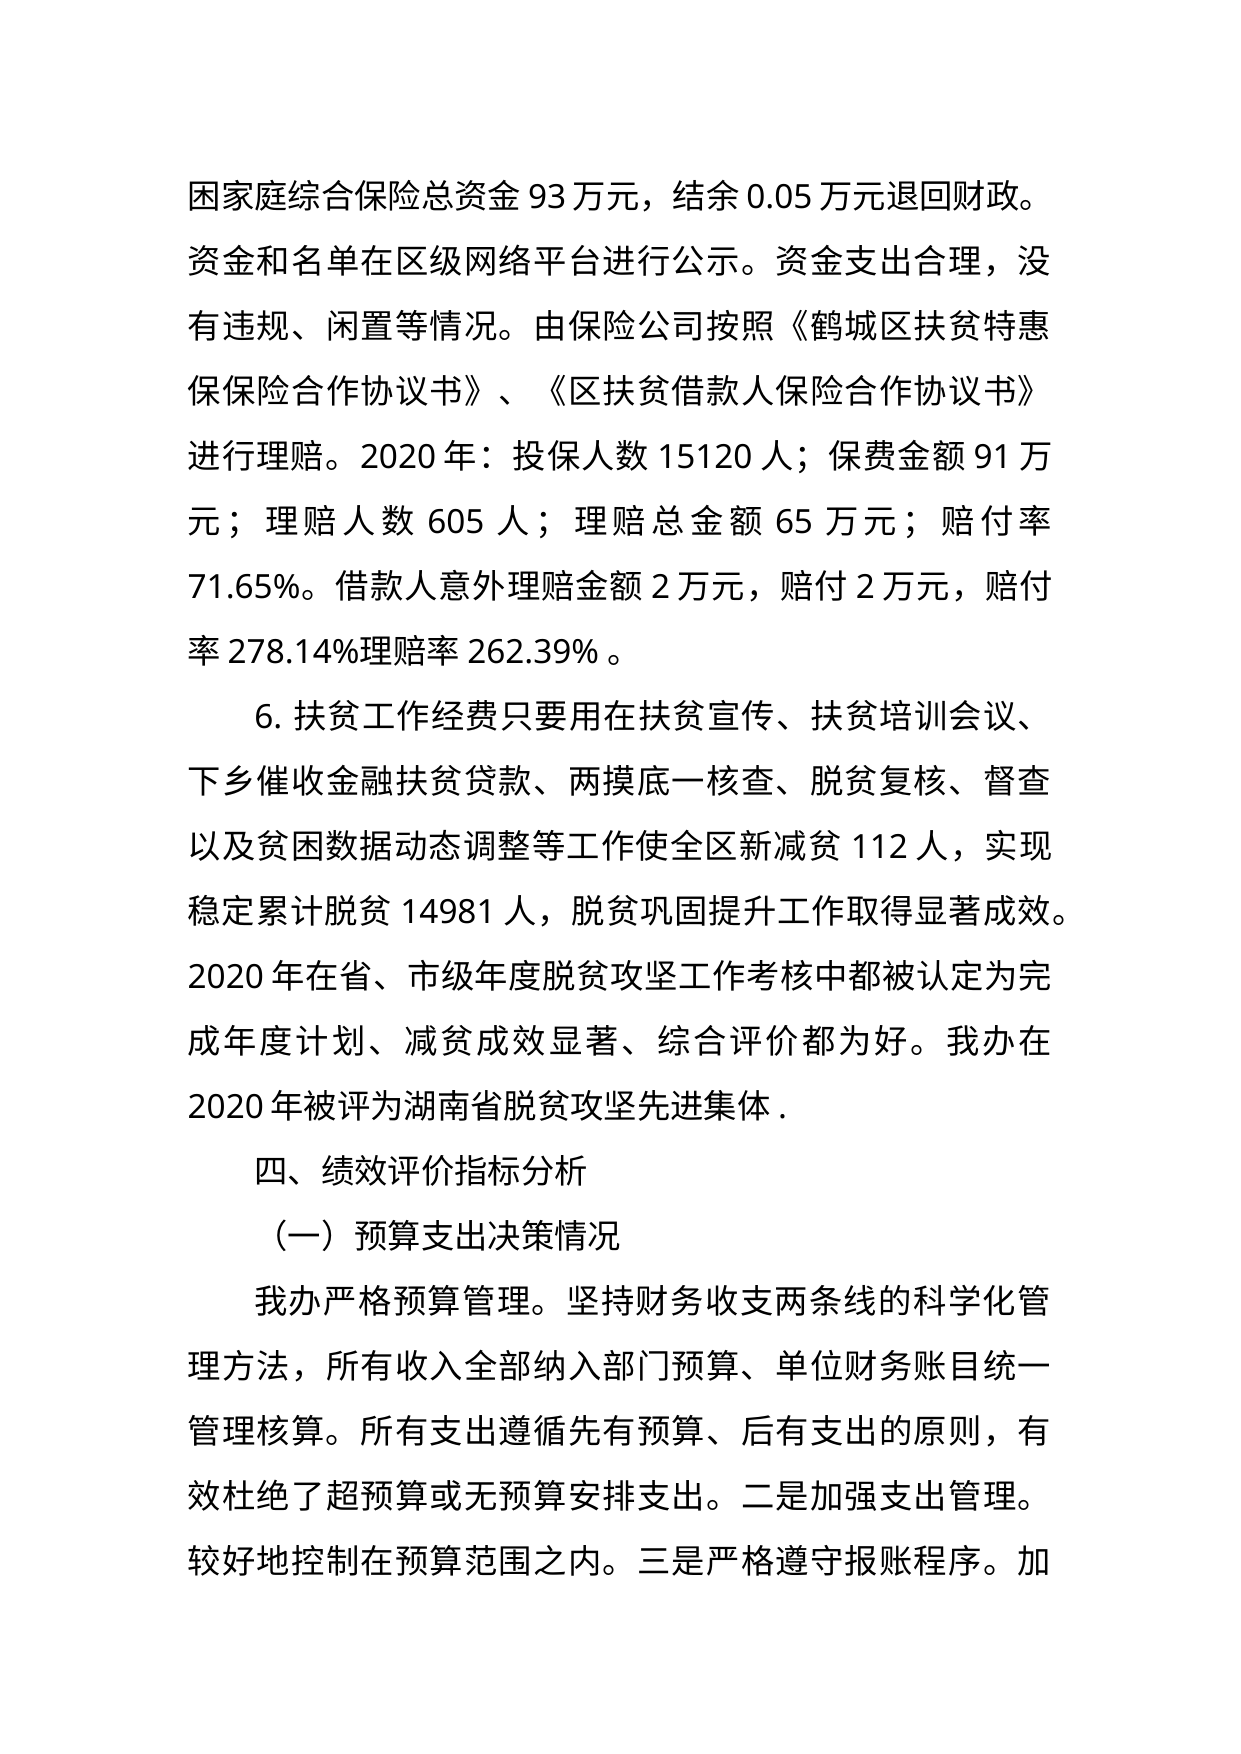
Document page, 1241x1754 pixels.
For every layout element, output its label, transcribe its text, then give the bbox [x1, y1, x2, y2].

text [187, 1267, 1053, 1592]
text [187, 162, 1053, 682]
text 四、绩效评价指标分析 [187, 1137, 1053, 1202]
text （一）预算支出决策情况 [187, 1202, 1053, 1267]
text 6. 扶贫工作经费只要用在扶贫宣传、扶贫培训会议、下乡催收金融扶贫贷款、两摸底一核查、脱贫复核、督查以及贫困数据动态调整等工作使全区新减贫112人，实现稳定累计脱贫14981人，脱贫巩固提升工作取得显著成效。2020年在省、市级年度脱贫攻坚工作考核中都被认定为完成年度计划、减贫成效显著、综合评价都为好。我办在2020年被评为湖南省脱贫攻坚先进集体 . [187, 682, 1053, 1137]
